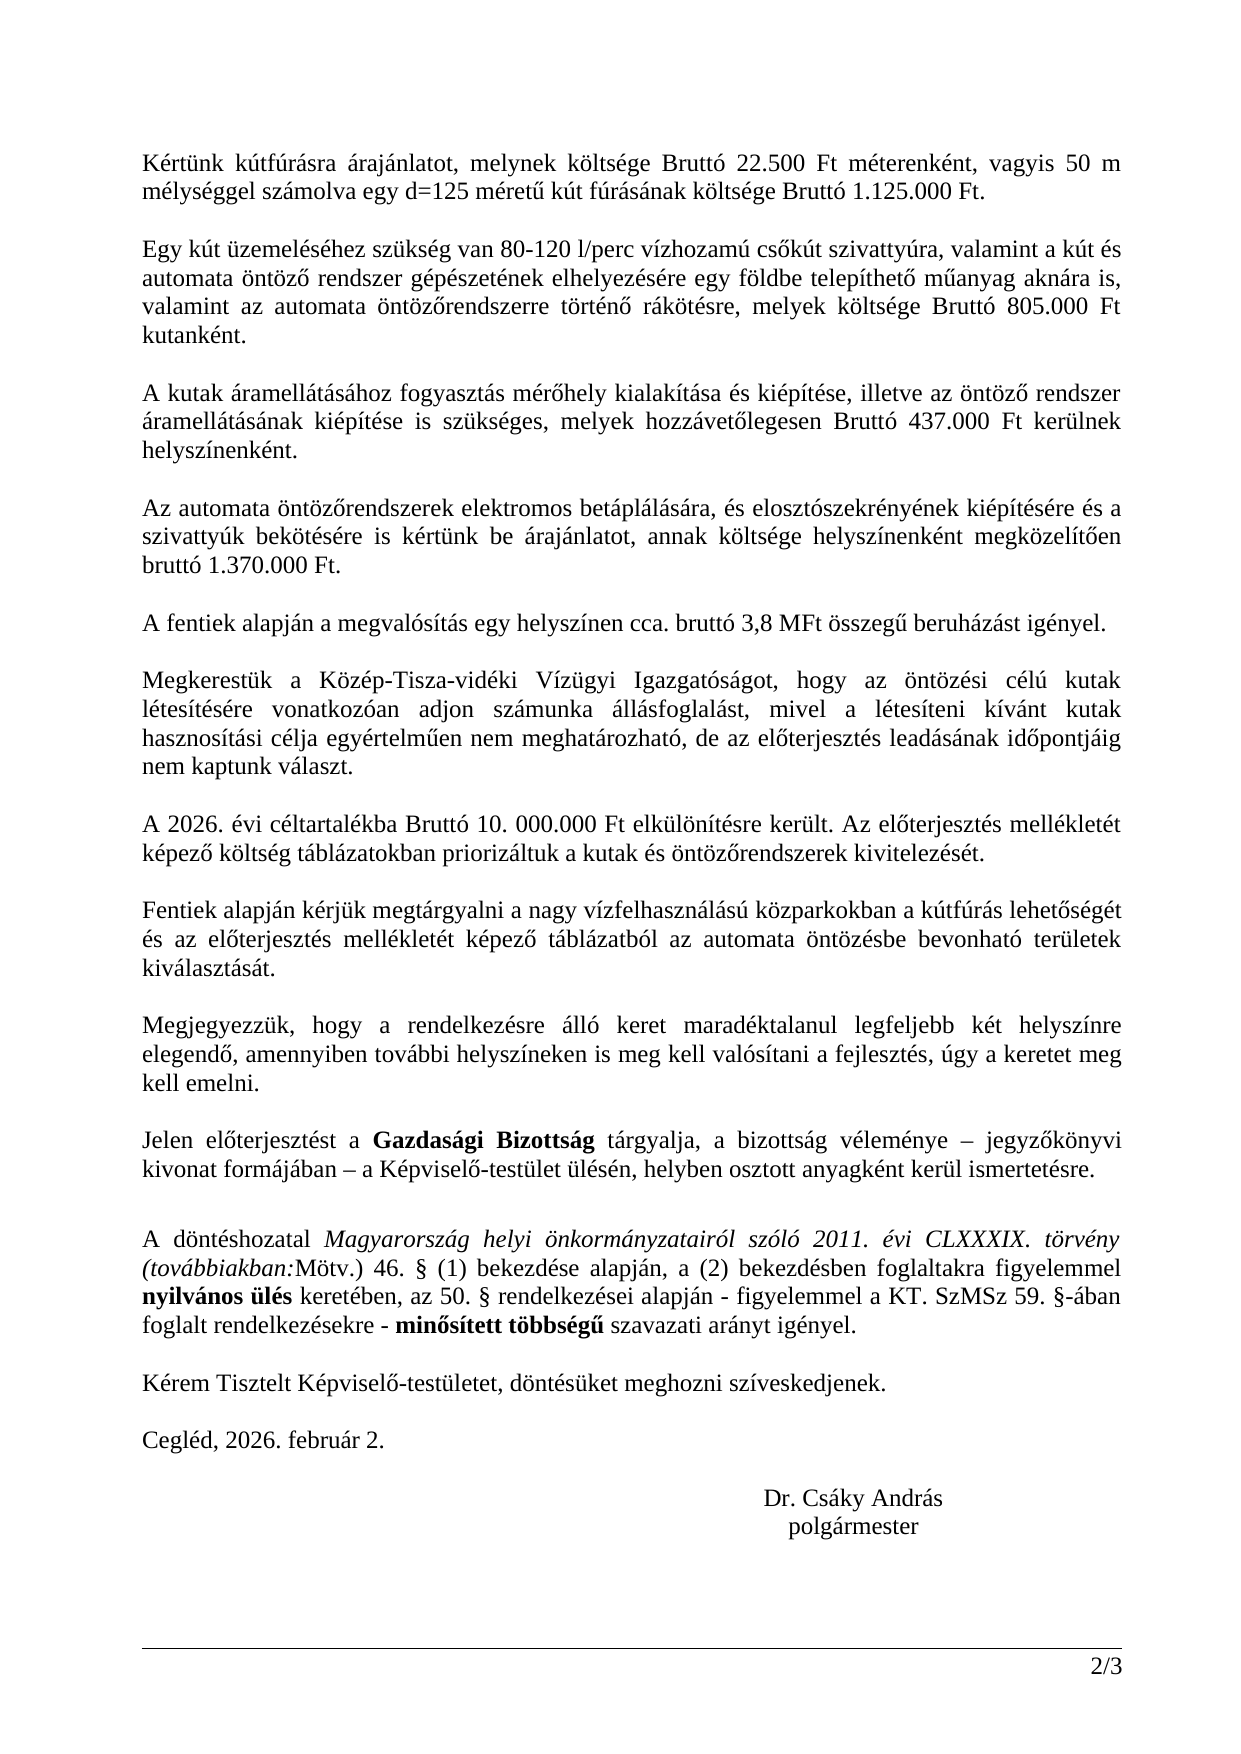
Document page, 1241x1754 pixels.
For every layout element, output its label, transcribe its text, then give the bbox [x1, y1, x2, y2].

text Fentiek alapján kérjük megtárgyalni a nagy vízfelhasználású közparkokban a kútfúrás lehetőségét és az előterjesztés mellékletét képező táblázatból az automata öntözésbe bevonható területek kiválasztását. [142, 895, 1122, 981]
text A döntéshozatal Magyarország helyi önkormányzatairól szóló 2011. évi CLXXXIX. törvény (továbbiakban:Mötv.) 46. § (1) bekezdése alapján, a (2) bekezdésben foglaltakra figyelemmel nyilvános ülés keretében, az 50. § rendelkezései alapján - figyelemmel a KT. SzMSz 59. §-ában foglalt rendelkezésekre - minősített többségű szavazati arányt igényel. [142, 1224, 1122, 1339]
text Dr. Csáky András [584, 1483, 1122, 1511]
text Megkerestük a Közép-Tisza-vidéki Vízügyi Igazgatóságot, hogy az öntözési célú kutak létesítésére vonatkozóan adjon számunka állásfoglalást, mivel a létesíteni kívánt kutak hasznosítási célja egyértelműen nem meghatározható, de az előterjesztés leadásának időpontjáig nem kaptunk választ. [142, 665, 1122, 780]
text Az automata öntözőrendszerek elektromos betáplálására, és elosztószekrényének kiépítésére és a szivattyúk bekötésére is kértünk be árajánlatot, annak költsége helyszínenként megközelítően bruttó 1.370.000 Ft. [142, 493, 1122, 579]
text A kutak áramellátásához fogyasztás mérőhely kialakítása és kiépítése, illetve az öntöző rendszer áramellátásának kiépítése is szükséges, melyek hozzávetőlegesen Bruttó 437.000 Ft kerülnek helyszínenként. [142, 378, 1122, 464]
text A fentiek alapján a megvalósítás egy helyszínen cca. bruttó 3,8 MFt összegű beruházást igényel. [142, 608, 1122, 636]
text Kértünk kútfúrásra árajánlatot, melynek költsége Bruttó 22.500 Ft méterenként, vagyis 50 m mélységgel számolva egy d=125 méretű kút fúrásának költsége Bruttó 1.125.000 Ft. [142, 148, 1122, 205]
text Jelen előterjesztést a Gazdasági Bizottság tárgyalja, a bizottság véleménye – jegyzőkönyvi kivonat formájában – a Képviselő-testület ülésén, helyben osztott anyagként kerül ismertetésre. [142, 1125, 1122, 1183]
text A 2026. évi céltartalékba Bruttó 10. 000.000 Ft elkülönítésre került. Az előterjesztés mellékletét képező költség táblázatokban priorizáltuk a kutak és öntözőrendszerek kivitelezését. [142, 809, 1122, 866]
text Kérem Tisztelt Képviselő-testületet, döntésüket meghozni szíveskedjenek. [142, 1368, 1122, 1396]
text Megjegyezzük, hogy a rendelkezésre álló keret maradéktalanul legfeljebb két helyszínre elegendő, amennyiben további helyszíneken is meg kell valósítani a fejlesztés, úgy a keretet meg kell emelni. [142, 1010, 1122, 1096]
text Cegléd, 2026. február 2. [142, 1425, 1122, 1454]
text polgármester [584, 1511, 1122, 1540]
text Egy kút üzemeléséhez szükség van 80-120 l/perc vízhozamú csőkút szivattyúra, valamint a kút és automata öntöző rendszer gépészetének elhelyezésére egy földbe telepíthető műanyag aknára is, valamint az automata öntözőrendszerre történő rákötésre, melyek költsége Bruttó 805.000 Ft kutanként. [142, 234, 1122, 349]
